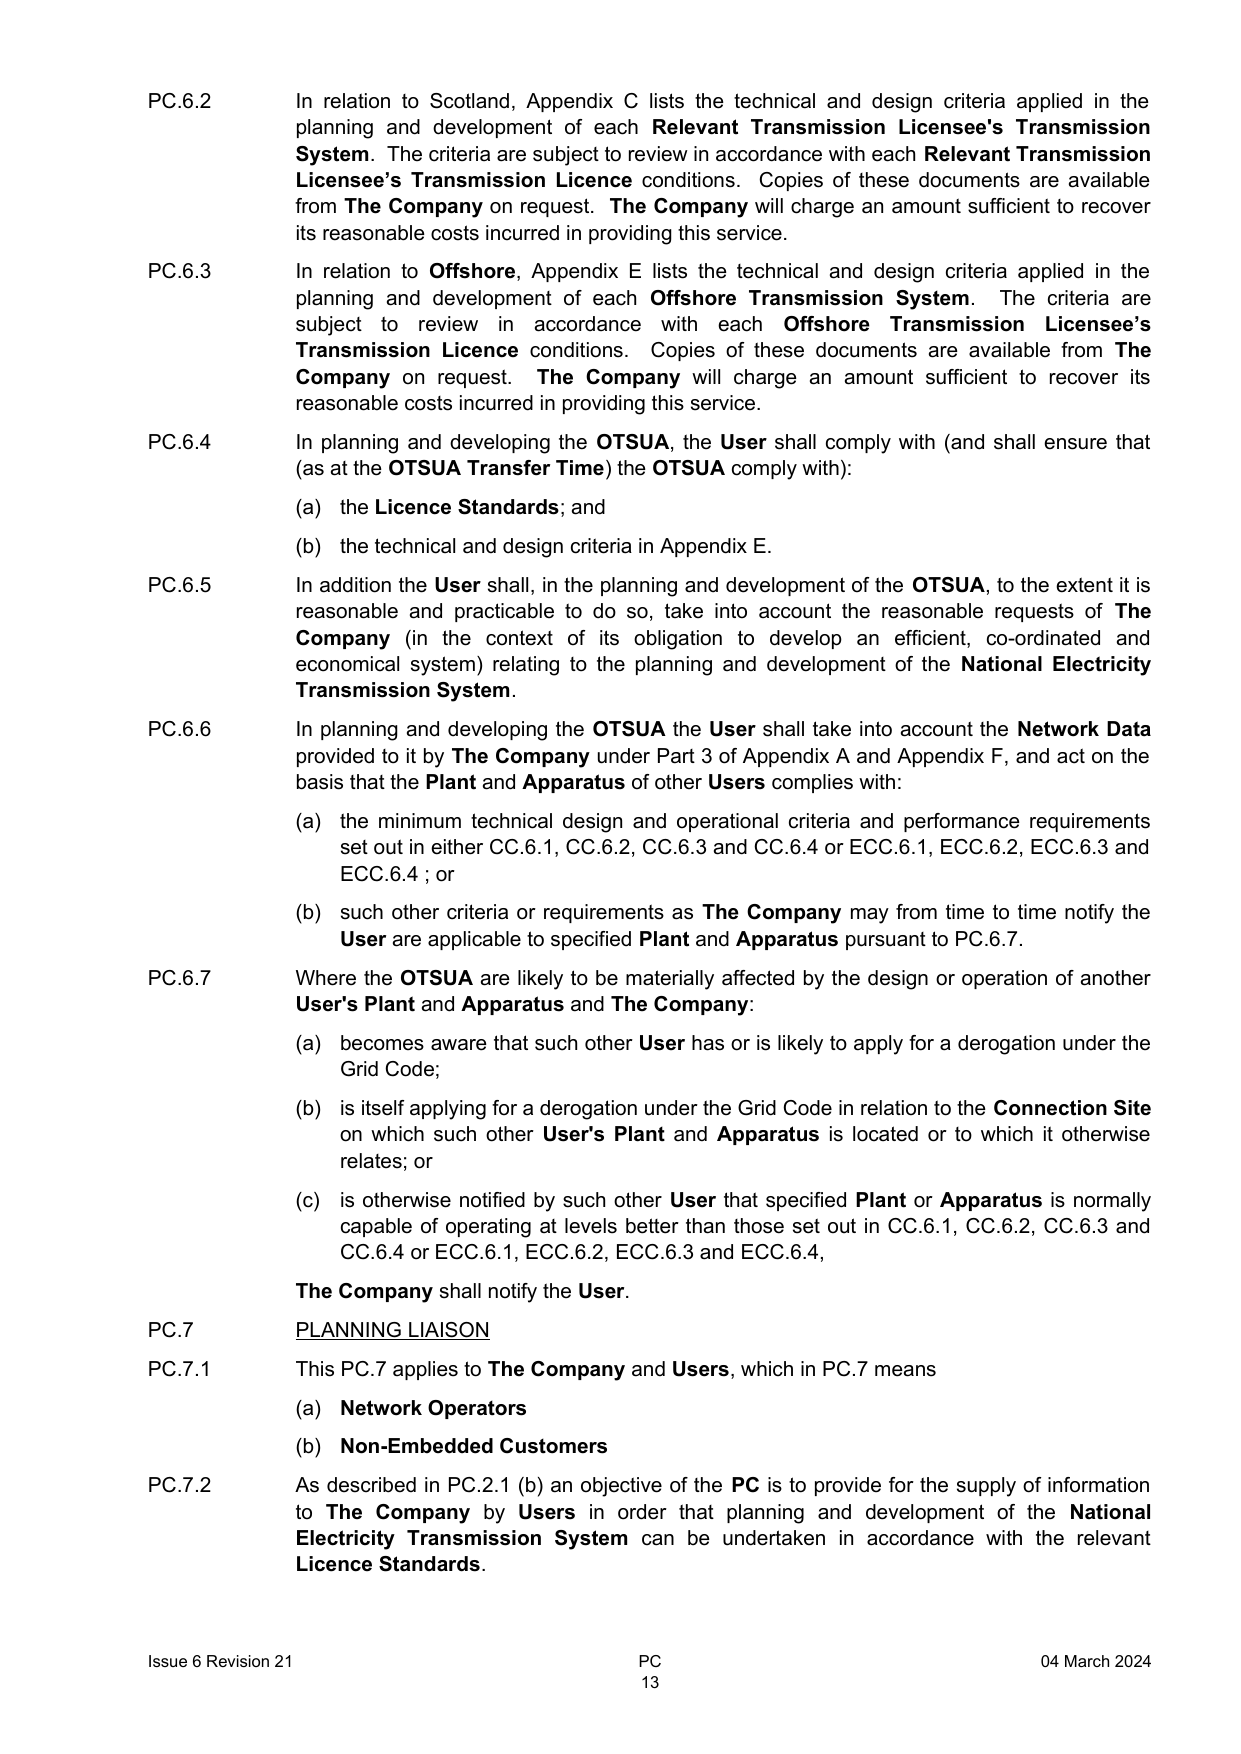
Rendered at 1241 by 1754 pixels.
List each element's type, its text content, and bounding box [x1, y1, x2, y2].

text (a) the Licence Standards; and [295, 495, 1152, 519]
text PC.6.3 In relation to Offshore, Appendix E lists the technical and design criteria applied in the planning and development of each Offshore Transmission System. The criteria are subject to review in accordance with each Offshore Transmission Licensee’s Transmission Licence conditions. Copies of these documents are available from The Company on request. The Company will charge an amount sufficient to recover its reasonable costs incurred in providing this service. [148, 259, 1152, 415]
text PC.7.2 As described in PC.2.1 (b) an objective of the PC is to provide for the supply of information to The Company by Users in order that planning and development of the National Electricity Transmission System can be undertaken in accordance with the relevant Licence Standards. [148, 1473, 1152, 1576]
text The Company shall notify the User. [148, 1279, 1152, 1303]
text PC.6.7 Where the OTSUA are likely to be materially affected by the design or operation of another User's Plant and Apparatus and The Company: [148, 965, 1152, 1016]
text PC.6.2 In relation to Scotland, Appendix C lists the technical and design criteria applied in the planning and development of each Relevant Transmission Licensee's Transmission System. The criteria are subject to review in accordance with each Relevant Transmission Licensee’s Transmission Licence conditions. Copies of these documents are available from The Company on request. The Company will charge an amount sufficient to recover its reasonable costs incurred in providing this service. [148, 89, 1152, 244]
text (b) Non-Embedded Customers [295, 1434, 1152, 1458]
text (b) the technical and design criteria in Appendix E. [295, 534, 1152, 558]
text (c) is otherwise notified by such other User that specified Plant or Apparatus is normally capable of operating at levels better than those set out in CC.6.1, CC.6.2, CC.6.3 and CC.6.4 or ECC.6.1, ECC.6.2, ECC.6.3 and ECC.6.4, [295, 1187, 1152, 1264]
text (a) becomes aware that such other User has or is likely to apply for a derogation under the Grid Code; [295, 1031, 1152, 1081]
text PC.6.5 In addition the User shall, in the planning and development of the OTSUA, to the extent it is reasonable and practicable to do so, take into account the reasonable requests of The Company (in the context of its obligation to develop an efficient, co-ordinated and economical system) relating to the planning and development of the National Electricity Transmission System. [148, 573, 1152, 702]
text PC.7 PLANNING LIAISON [148, 1318, 1152, 1342]
text PC.7.1 This PC.7 applies to The Company and Users, which in PC.7 means [148, 1357, 1152, 1381]
text (a) the minimum technical design and operational criteria and performance requirements set out in either CC.6.1, CC.6.2, CC.6.3 and CC.6.4 or ECC.6.1, ECC.6.2, ECC.6.3 and ECC.6.4 ; or [295, 809, 1152, 885]
text PC.6.6 In planning and developing the OTSUA the User shall take into account the Network Data provided to it by The Company under Part 3 of Appendix A and Appendix F, and act on the basis that the Plant and Apparatus of other Users complies with: [148, 717, 1152, 794]
text (a) Network Operators [295, 1396, 1152, 1419]
text PC.6.4 In planning and developing the OTSUA, the User shall comply with (and shall ensure that (as at the OTSUA Transfer Time) the OTSUA comply with): [148, 430, 1152, 480]
text (b) such other criteria or requirements as The Company may from time to time notify the User are applicable to specified Plant and Apparatus pursuant to PC.6.7. [295, 900, 1152, 951]
text (b) is itself applying for a derogation under the Grid Code in relation to the Connection Site on which such other User's Plant and Apparatus is located or to which it otherwise relates; or [295, 1096, 1152, 1172]
